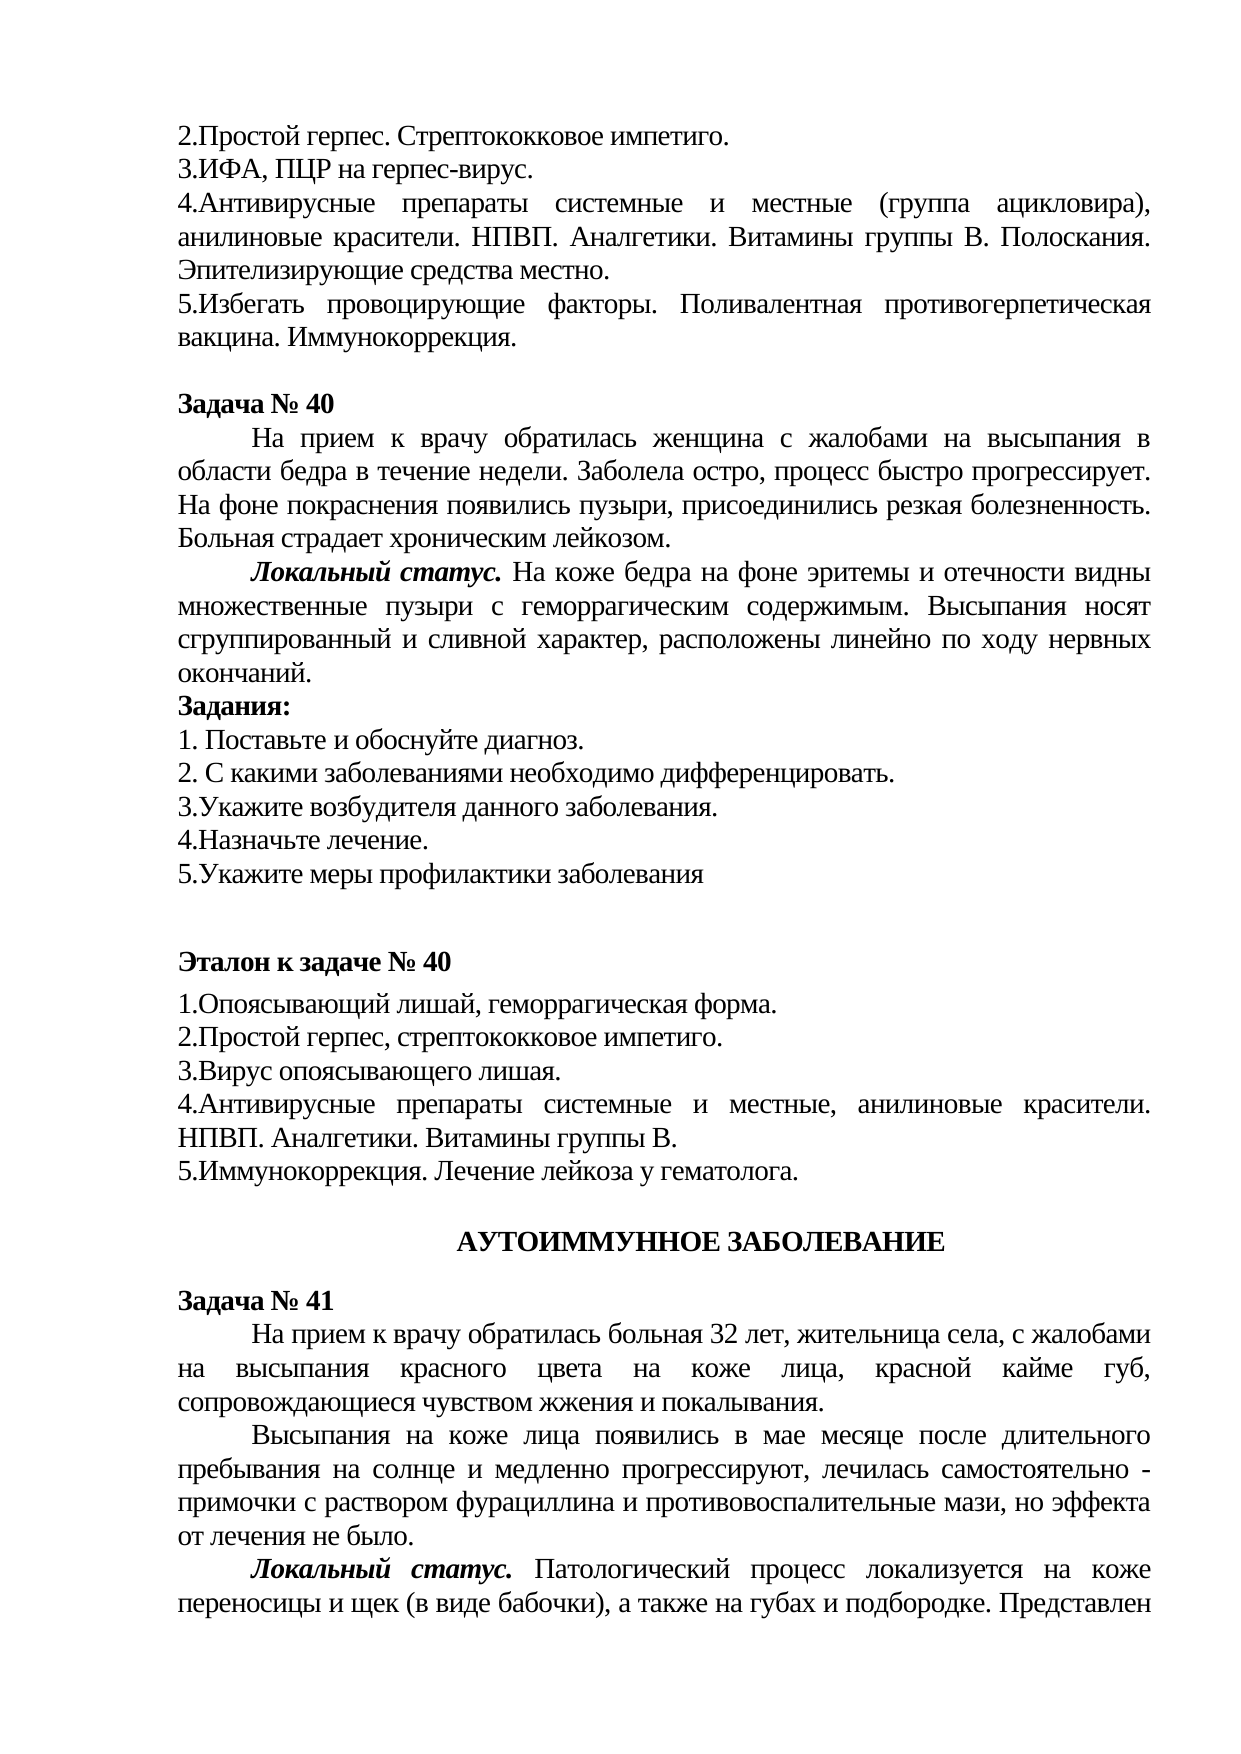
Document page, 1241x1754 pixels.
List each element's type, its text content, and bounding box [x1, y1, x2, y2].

text 2.Простой герпес. Стрептококковое импетиго. [177, 118, 1152, 152]
text Эталон к задаче № 40 [177, 944, 1152, 977]
text 2.Простой герпес, стрептококковое импетиго. [177, 1019, 1152, 1053]
text 3.ИФА, ПЦР на герпес-вирус. [177, 152, 1152, 185]
text 2. С какими заболеваниями необходимо дифференцировать. [177, 755, 1152, 789]
text На прием к врачу обратилась больная 32 лет, жительница села, с жалобами на высыпания красного цвета на коже лица, красной кайме губ, сопровождающиеся чувством жжения и покалывания. [177, 1317, 1152, 1417]
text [177, 1551, 1152, 1618]
text 5.Укажите меры профилактики заболевания [177, 856, 1152, 889]
text 1. Поставьте и обоснуйте диагноз. [177, 722, 1152, 755]
text 4.Антивирусные препараты системные и местные (группа ацикловира), анилиновые красители. НПВП. Аналгетики. Витамины группы В. Полоскания. Эпителизирующие средства местно. [177, 185, 1152, 286]
text Задания: [177, 688, 1152, 722]
text 3.Укажите возбудителя данного заболевания. [177, 789, 1152, 822]
text Задача № 41 [177, 1283, 1152, 1317]
text 1.Опоясывающий лишай, геморрагическая форма. [177, 986, 1152, 1019]
text 5.Иммунокоррекция. Лечение лейкоза у гематолога. [177, 1153, 1152, 1187]
text Задача № 40 [177, 386, 1152, 420]
text 3.Вирус опоясывающего лишая. [177, 1053, 1152, 1086]
text 4.Антивирусные препараты системные и местные, анилиновые красители. НПВП. Аналгетики. Витамины группы В. [177, 1086, 1152, 1153]
text Локальный статус. На коже бедра на фоне эритемы и отечности видны множественные пузыри с геморрагическим содержимым. Высыпания носят сгруппированный и сливной характер, расположены линейно по ходу нервных окончаний. [177, 554, 1152, 688]
text АУТОИММУННОЕ ЗАБОЛЕВАНИЕ [251, 1224, 1152, 1258]
text 4.Назначьте лечение. [177, 822, 1152, 856]
text На прием к врачу обратилась женщина с жалобами на высыпания в области бедра в течение недели. Заболела остро, процесс быстро прогрессирует. На фоне покраснения появились пузыри, присоединились резкая болезненность. Больная страдает хроническим лейкозом. [177, 420, 1152, 554]
text Высыпания на коже лица появились в мае месяце после длительного пребывания на солнце и медленно прогрессируют, лечилась самостоятельно - примочки с раствором фурациллина и противовоспалительные мази, но эффекта от лечения не было. [177, 1417, 1152, 1551]
text 5.Избегать провоцирующие факторы. Поливалентная противогерпетическая вакцина. Иммунокоррекция. [177, 286, 1152, 353]
